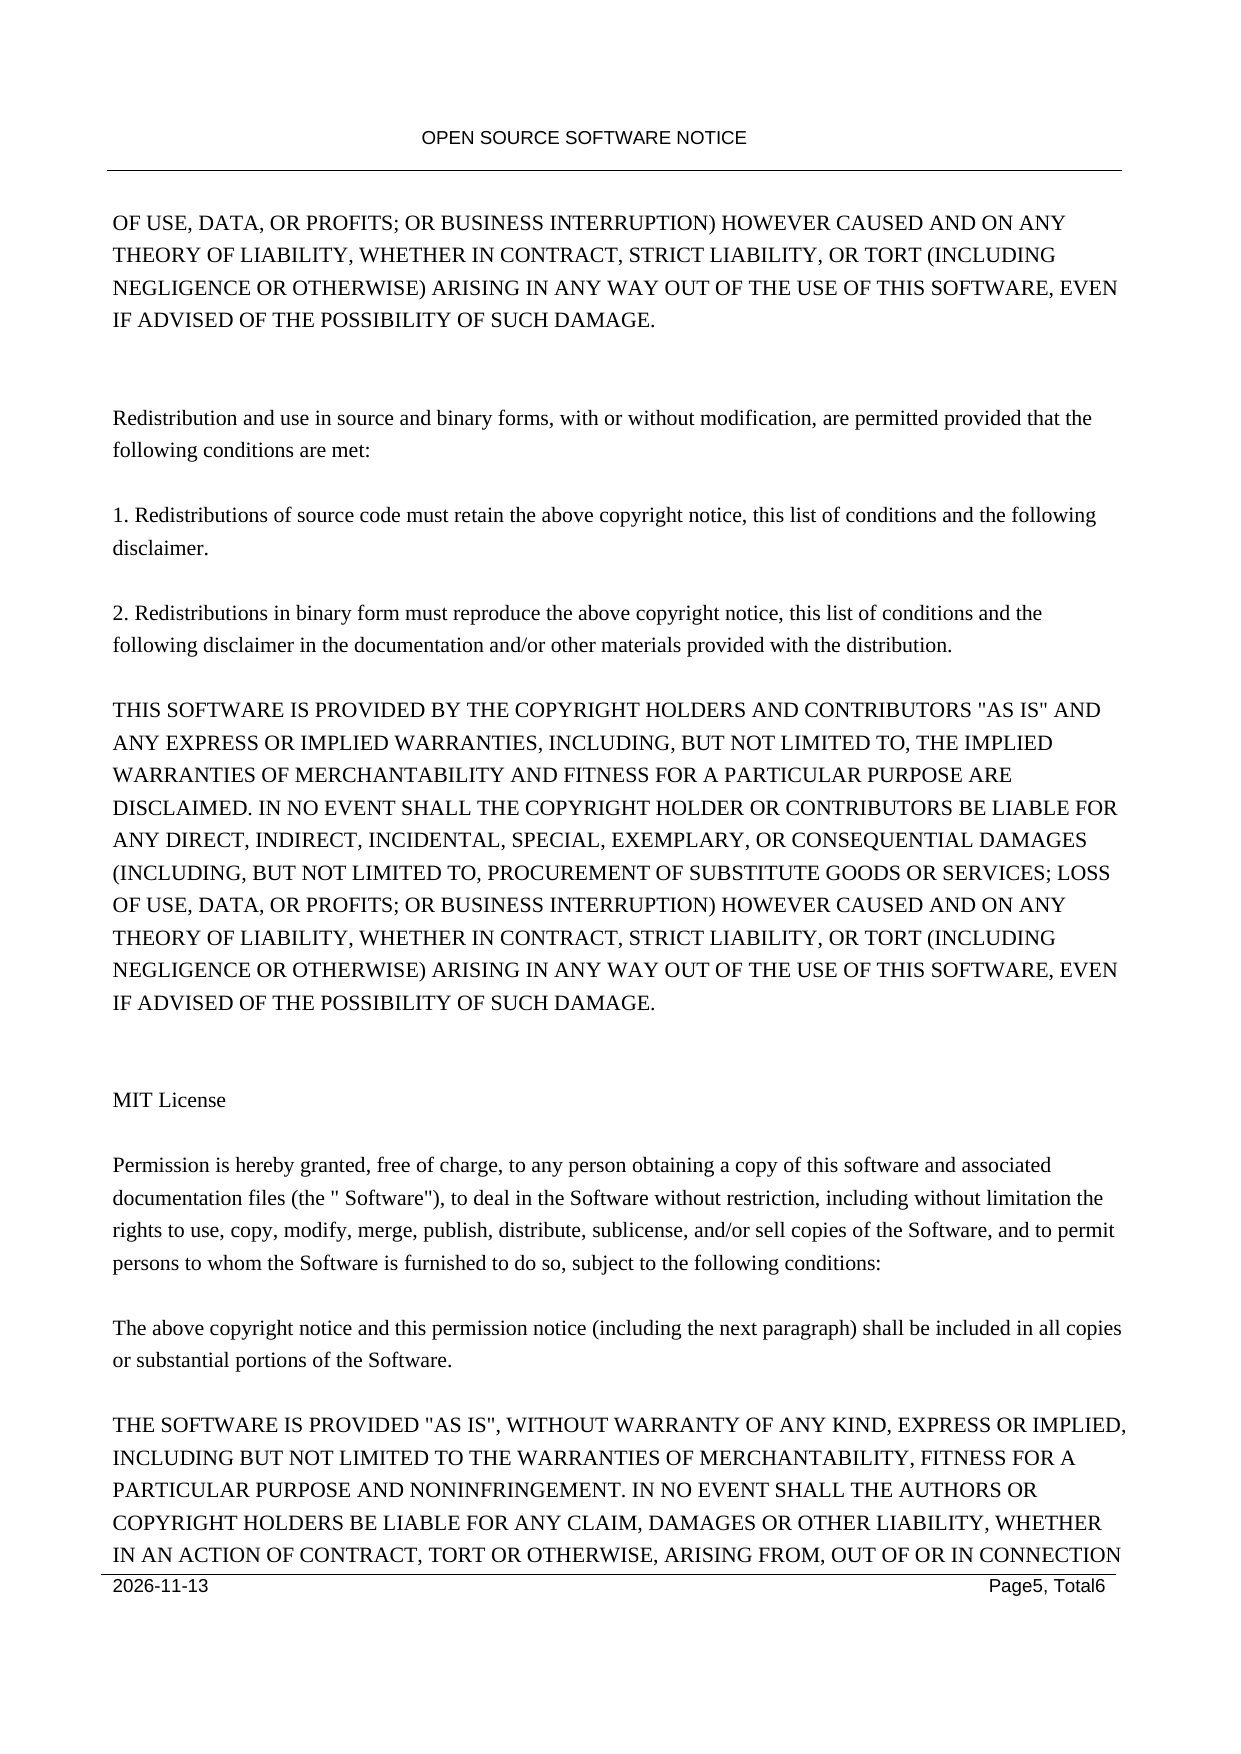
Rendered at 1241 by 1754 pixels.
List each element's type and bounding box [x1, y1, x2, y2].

text [112, 206, 1128, 1571]
